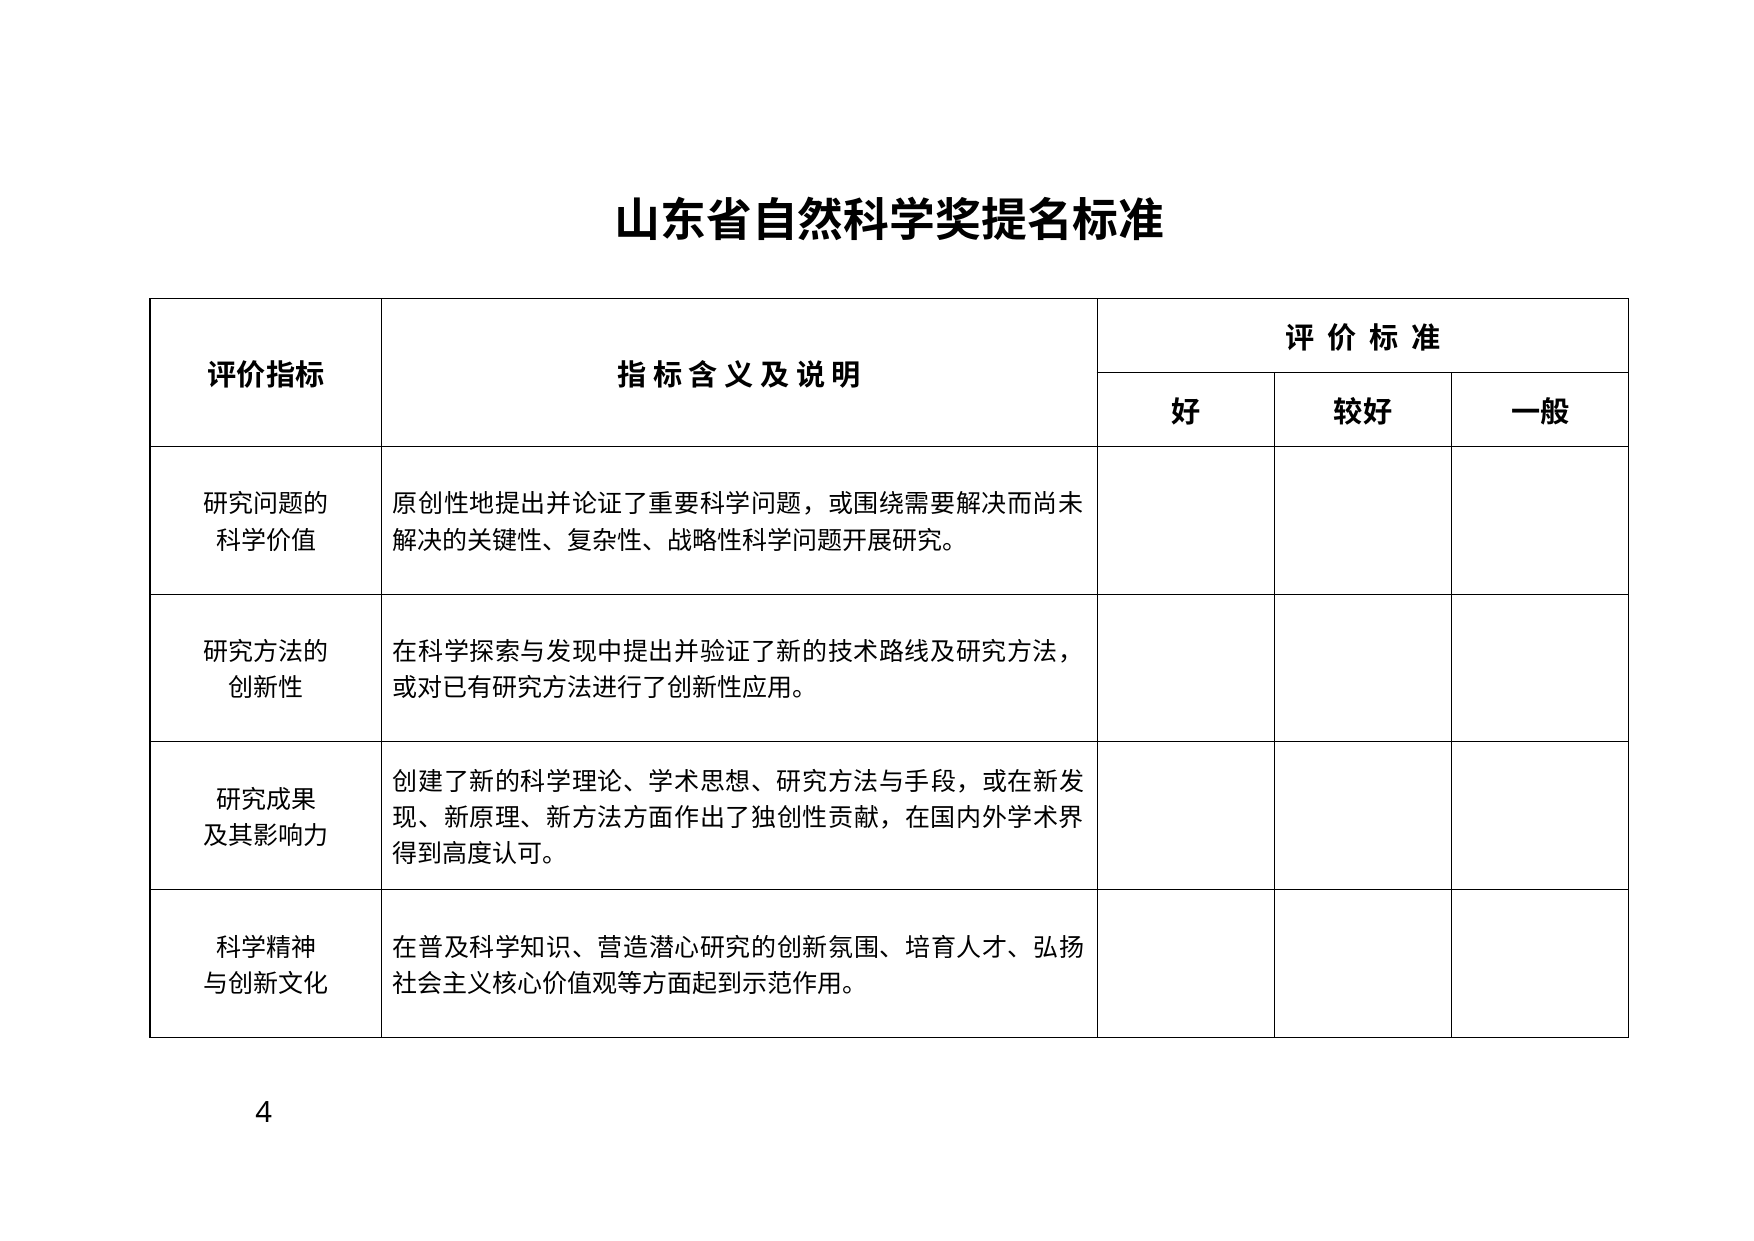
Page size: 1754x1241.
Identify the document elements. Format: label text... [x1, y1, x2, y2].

table_cell [1452, 595, 1628, 741]
table_header 评 价 标 准 [1098, 299, 1628, 372]
table_cell [1452, 447, 1628, 593]
table_cell [1275, 890, 1451, 1037]
table_cell 科学精神 与创新文化 [151, 890, 381, 1037]
table_cell 原创性地提出并论证了重要科学问题，或围绕需要解决而尚未解决的关键性、复杂性、战略性科学问题开展研究。 [382, 447, 1097, 593]
table_cell [1098, 447, 1274, 593]
table_cell 创建了新的科学理论、学术思想、研究方法与手段，或在新发现、新原理、新方法方面作出了独创性贡献，在国内外学术界得到高度认可。 [382, 742, 1097, 889]
table_cell [1275, 595, 1451, 741]
table_cell [1275, 447, 1451, 593]
table_cell 在科学探索与发现中提出并验证了新的技术路线及研究方法，或对已有研究方法进行了创新性应用。 [382, 595, 1097, 741]
subtitle 山东省自然科学奖提名标准 [113, 168, 1665, 266]
table_cell [1452, 890, 1628, 1037]
table_cell [1275, 742, 1451, 889]
table_header 指 标 含 义 及 说 明 [382, 299, 1097, 446]
table_header 评价指标 [151, 299, 381, 446]
table_cell 研究问题的 科学价值 [151, 447, 381, 593]
table_cell 较好 [1275, 373, 1451, 446]
table_cell [1098, 890, 1274, 1037]
table_cell 研究成果 及其影响力 [151, 742, 381, 889]
table_cell [1452, 742, 1628, 889]
table_cell [1098, 742, 1274, 889]
table_cell [1098, 595, 1274, 741]
table_cell 好 [1098, 373, 1274, 446]
table_cell 一般 [1452, 373, 1628, 446]
table_cell 在普及科学知识、营造潜心研究的创新氛围、培育人才、弘扬社会主义核心价值观等方面起到示范作用。 [382, 890, 1097, 1037]
table_cell 研究方法的 创新性 [151, 595, 381, 741]
